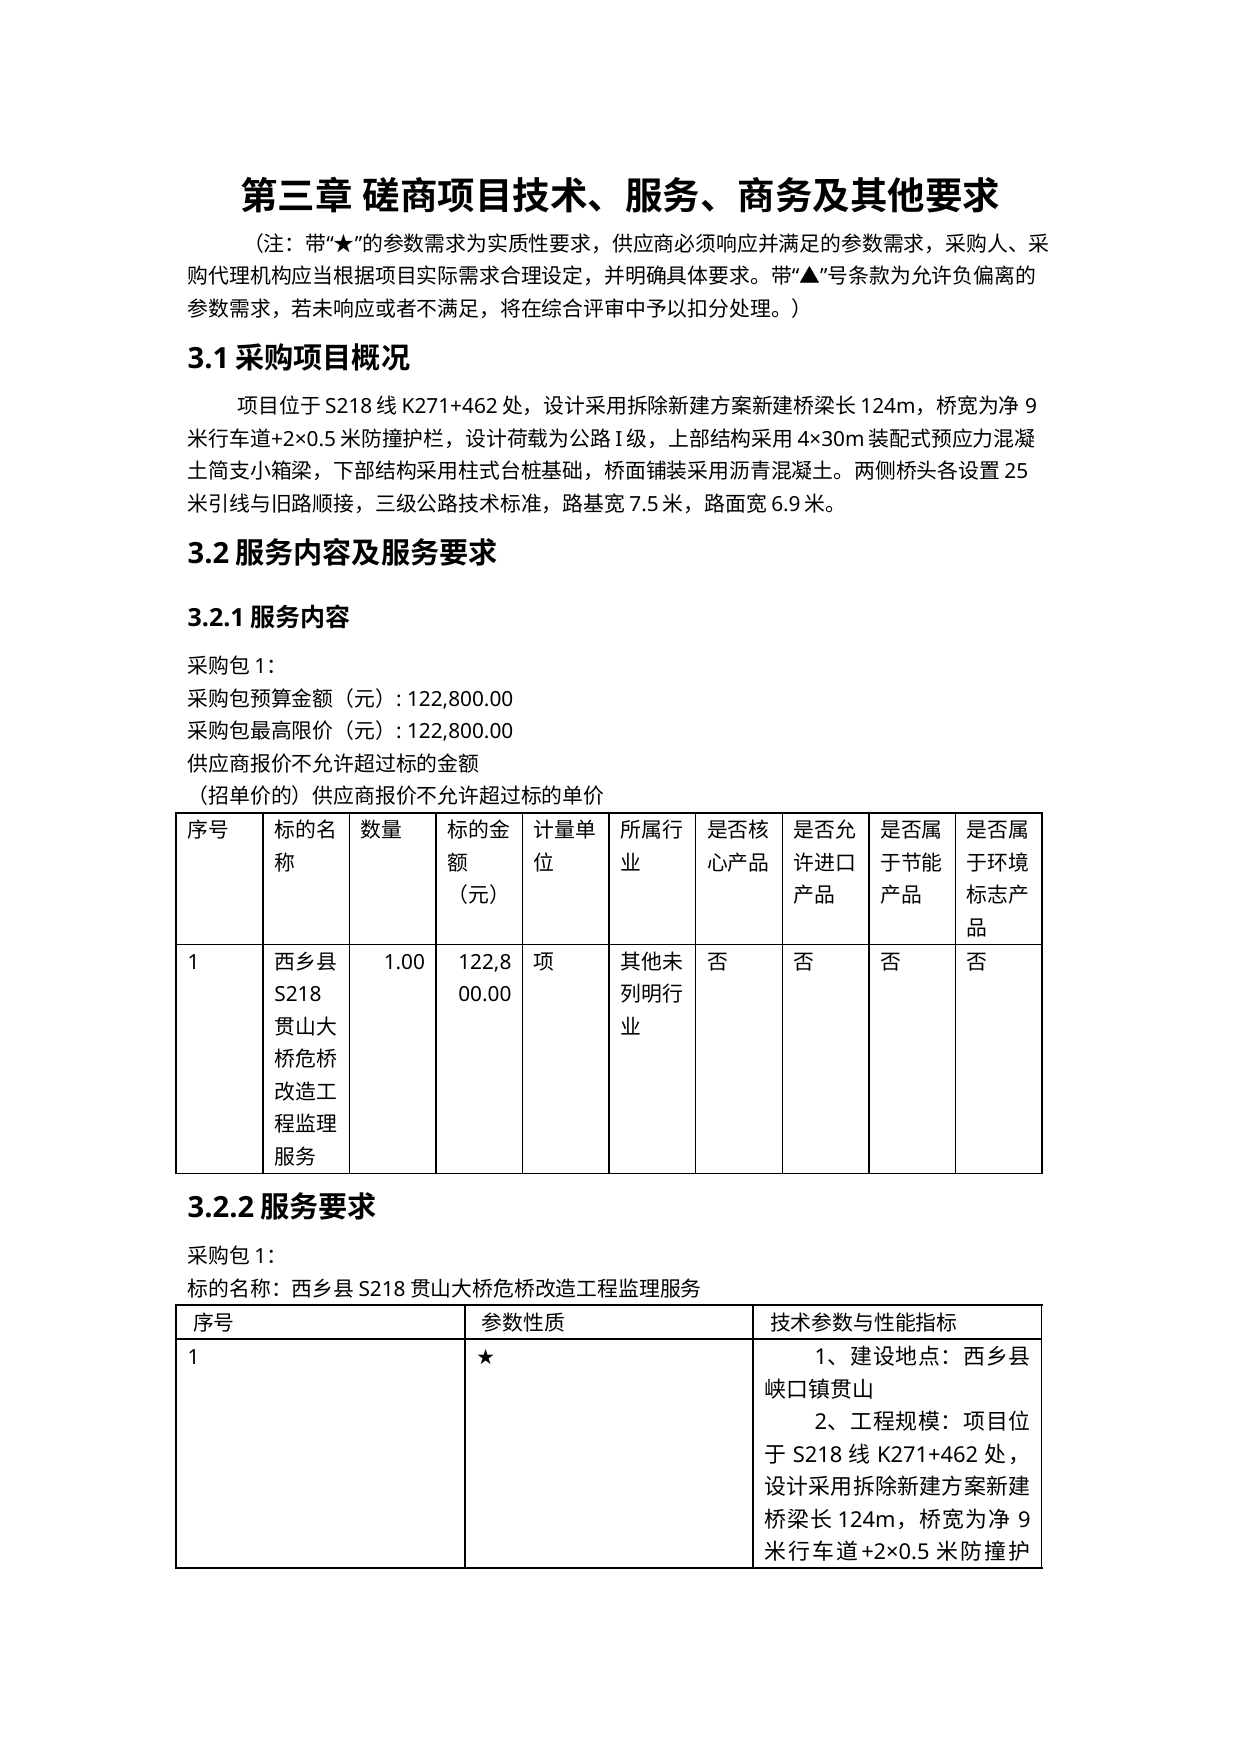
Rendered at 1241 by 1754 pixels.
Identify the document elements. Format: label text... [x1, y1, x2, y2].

text 采购包最高限价（元）: 122,800.00 [187, 714, 1053, 747]
text （招单价的）供应商报价不允许超过标的单价 [187, 779, 1053, 812]
table_header 所属行业 [610, 814, 695, 943]
table_cell 否 [696, 945, 782, 1173]
text （注：带“★”的参数需求为实质性要求，供应商必须响应并满足的参数需求，采购人、采购代理机构应当根据项目实际需求合理设定，并明确具体要求。带“▲”号条款为允许负偏离的参数需求，若未响应或者不满足，将在综合评审中予以扣分处理。） [187, 227, 1053, 324]
table_cell 项 [523, 945, 608, 1173]
table_header 数量 [350, 814, 435, 943]
table_header 是否核心产品 [696, 814, 782, 943]
text 3.1采购项目概况 [187, 324, 1053, 389]
text 采购包1： [187, 649, 1053, 682]
table_cell 否 [870, 945, 955, 1173]
table_header 技术参数与性能指标 [754, 1306, 1041, 1338]
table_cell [754, 1340, 1041, 1567]
text 第三章 磋商项目技术、服务、商务及其他要求 [187, 162, 1053, 227]
table_cell ★ [466, 1340, 752, 1567]
table_header 标的金额 （元） [437, 814, 522, 943]
text 供应商报价不允许超过标的金额 [187, 747, 1053, 779]
table_header 计量单位 [523, 814, 608, 943]
table_header 是否属于节能产品 [870, 814, 955, 943]
table_cell 否 [956, 945, 1041, 1173]
text 3.2.2服务要求 [187, 1174, 1053, 1239]
table_header 序号 [177, 1306, 464, 1338]
text 标的名称：西乡县S218贯山大桥危桥改造工程监理服务 [187, 1272, 1053, 1304]
table_cell 1 [177, 945, 262, 1173]
text 3.2.1服务内容 [187, 584, 1053, 649]
table_cell 西乡县S218贯山大桥危桥改造工程监理服务 [264, 945, 349, 1173]
table_cell 122,800.00 [437, 945, 522, 1173]
text 3.2服务内容及服务要求 [187, 519, 1053, 584]
text 采购包预算金额（元）: 122,800.00 [187, 682, 1053, 714]
table_header 是否允许进口产品 [783, 814, 868, 943]
table_header 是否属于环境标志产品 [956, 814, 1041, 943]
table_cell 1.00 [350, 945, 435, 1173]
table_header 序号 [177, 814, 262, 943]
text 采购包1： [187, 1239, 1053, 1272]
table_cell 其他未列明行业 [610, 945, 695, 1173]
table_header 参数性质 [466, 1306, 752, 1338]
table_header 标的名称 [264, 814, 349, 943]
text 项目位于S218线K271+462处，设计采用拆除新建方案新建桥梁长124m，桥宽为净 9米行车道+2×0.5米防撞护栏，设计荷载为公路I级，上部结构采用4×30m装配式预应力混凝土简支小箱梁，下部结构采用柱式台桩基础，桥面铺装采用沥青混凝土。两侧桥头各设置25米引线与旧路顺接，三级公路技术标准，路基宽7.5米，路面宽6.9米。 [187, 389, 1053, 519]
table_cell 否 [783, 945, 868, 1173]
table_cell 1 [177, 1340, 464, 1567]
